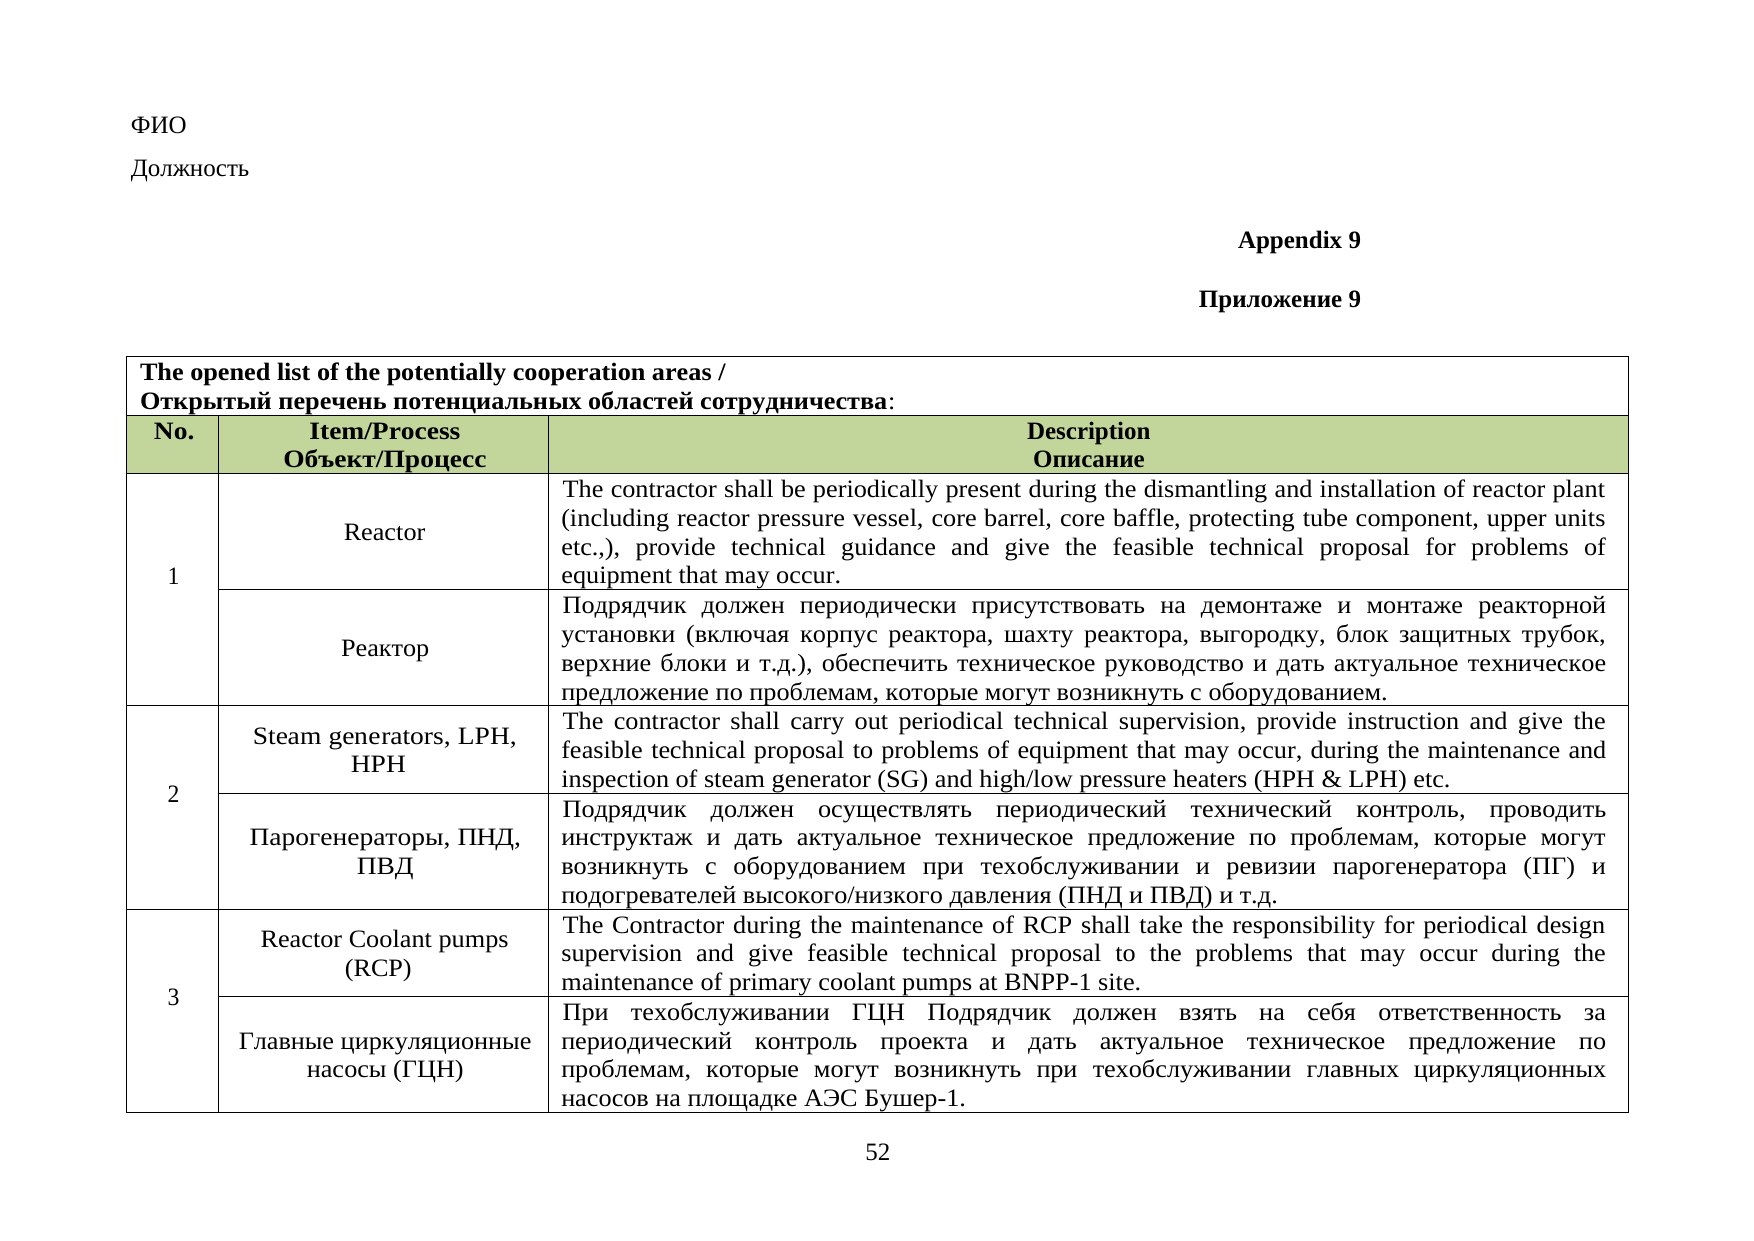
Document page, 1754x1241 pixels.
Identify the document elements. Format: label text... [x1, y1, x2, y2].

table_cell Парогенераторы, ПНД, ПВД [219, 794, 548, 909]
table_cell Подрядчик должен периодически присутствовать на демонтаже и монтаже реакторной установки (включая корпус реактора, шахту реактора, выгородку, блок защитных трубок, верхние блоки и т.д.), обеспечить техническое руководство и дать актуальное техническое предложение по проблемам, которые могут возникнуть с оборудованием. [549, 590, 1628, 705]
table_cell The Contractor during the maintenance of RCP shall take the responsibility for periodical design supervision and give feasible technical proposal to the problems that may occur during the maintenance of primary coolant pumps at BNPP-1 site. [549, 910, 1628, 996]
table_cell При техобслуживании ГЦН Подрядчик должен взять на себя ответственность за периодический контроль проекта и дать актуальное техническое предложение по проблемам, которые могут возникнуть при техобслуживании главных циркуляционных насосов на площадке АЭС Бушер-1. [549, 997, 1628, 1112]
table_cell The contractor shall be periodically present during the dismantling and installation of reactor plant (including reactor pressure vessel, core barrel, core baffle, protecting tube component, upper units etc.,), provide technical guidance and give the feasible technical proposal for problems of equipment that may occur. [549, 474, 1628, 589]
table_cell Reactor [219, 474, 548, 589]
table_cell 3 [127, 910, 218, 1112]
table_cell 1 [127, 474, 218, 705]
table_cell Подрядчик должен осуществлять периодический технический контроль, проводить инструктаж и дать актуальное техническое предложение по проблемам, которые могут возникнуть с оборудованием при техобслуживании и ревизии парогенератора (ПГ) и подогревателей высокого/низкого давления (ПНД и ПВД) и т.д. [549, 794, 1628, 909]
text Appendix 9 [131, 225, 1361, 255]
table_cell 2 [127, 706, 218, 909]
table_cell Главные циркуляционные насосы (ГЦН) [219, 997, 548, 1112]
table_cell Reactor Coolant pumps (RCP) [219, 910, 548, 996]
text ФИО [131, 110, 1622, 139]
text Должность [131, 153, 1622, 182]
table_cell Реактор [219, 590, 548, 705]
text Приложение 9 [131, 255, 1361, 313]
table_cell Description Описание [549, 416, 1628, 473]
table_header The opened list of the potentially cooperation areas / Открытый перечень потенциальных областей сотрудничества: [127, 357, 1628, 415]
table_cell The contractor shall carry out periodical technical supervision, provide instruction and give the feasible technical proposal to problems of equipment that may occur, during the maintenance and inspection of steam generator (SG) and high/low pressure heaters (HPH & LPH) etc. [549, 706, 1628, 793]
table_cell No. [127, 416, 218, 473]
table_cell Steam generators, LPH, HPH [219, 706, 548, 793]
table_cell Item/Process Объект/Процесс [219, 416, 548, 473]
